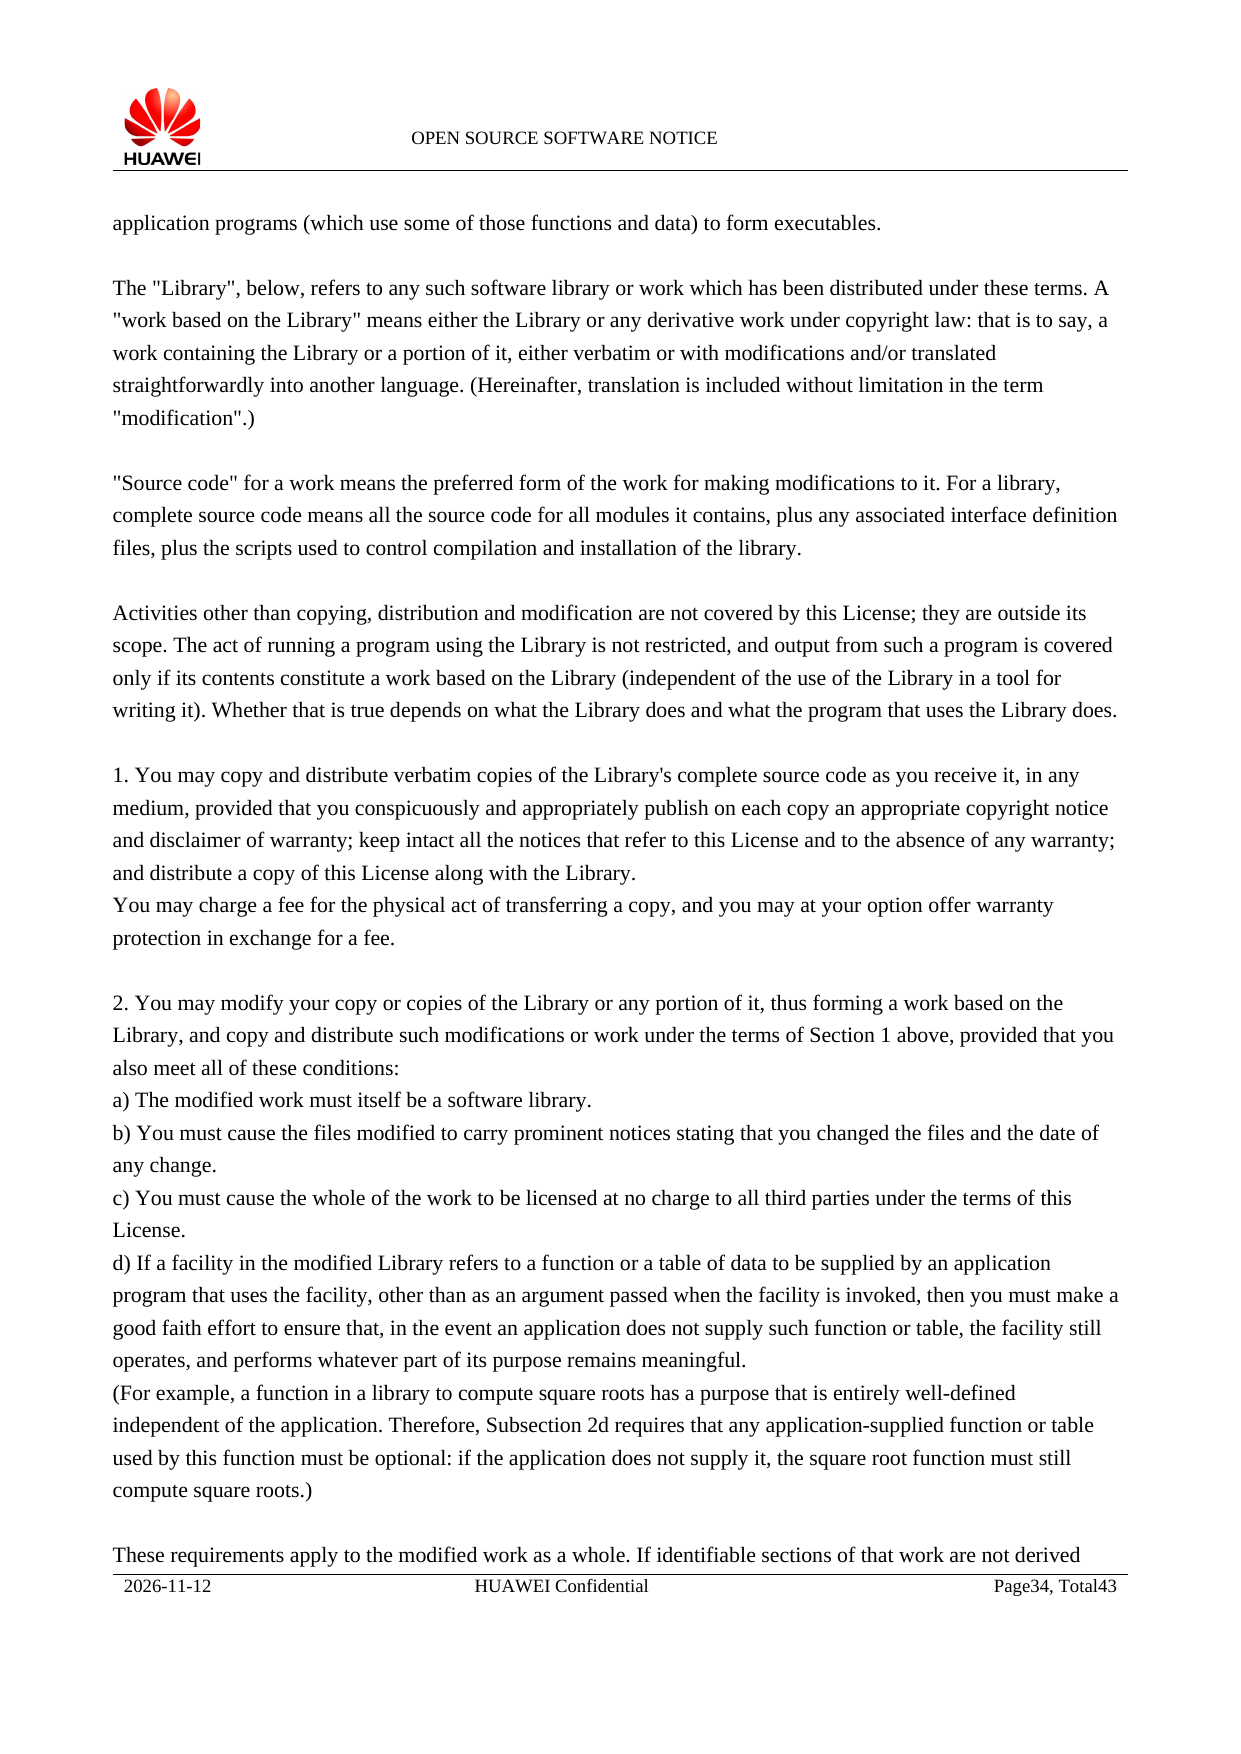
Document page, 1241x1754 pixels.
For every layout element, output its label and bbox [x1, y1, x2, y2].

picture [124, 88, 201, 165]
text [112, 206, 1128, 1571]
